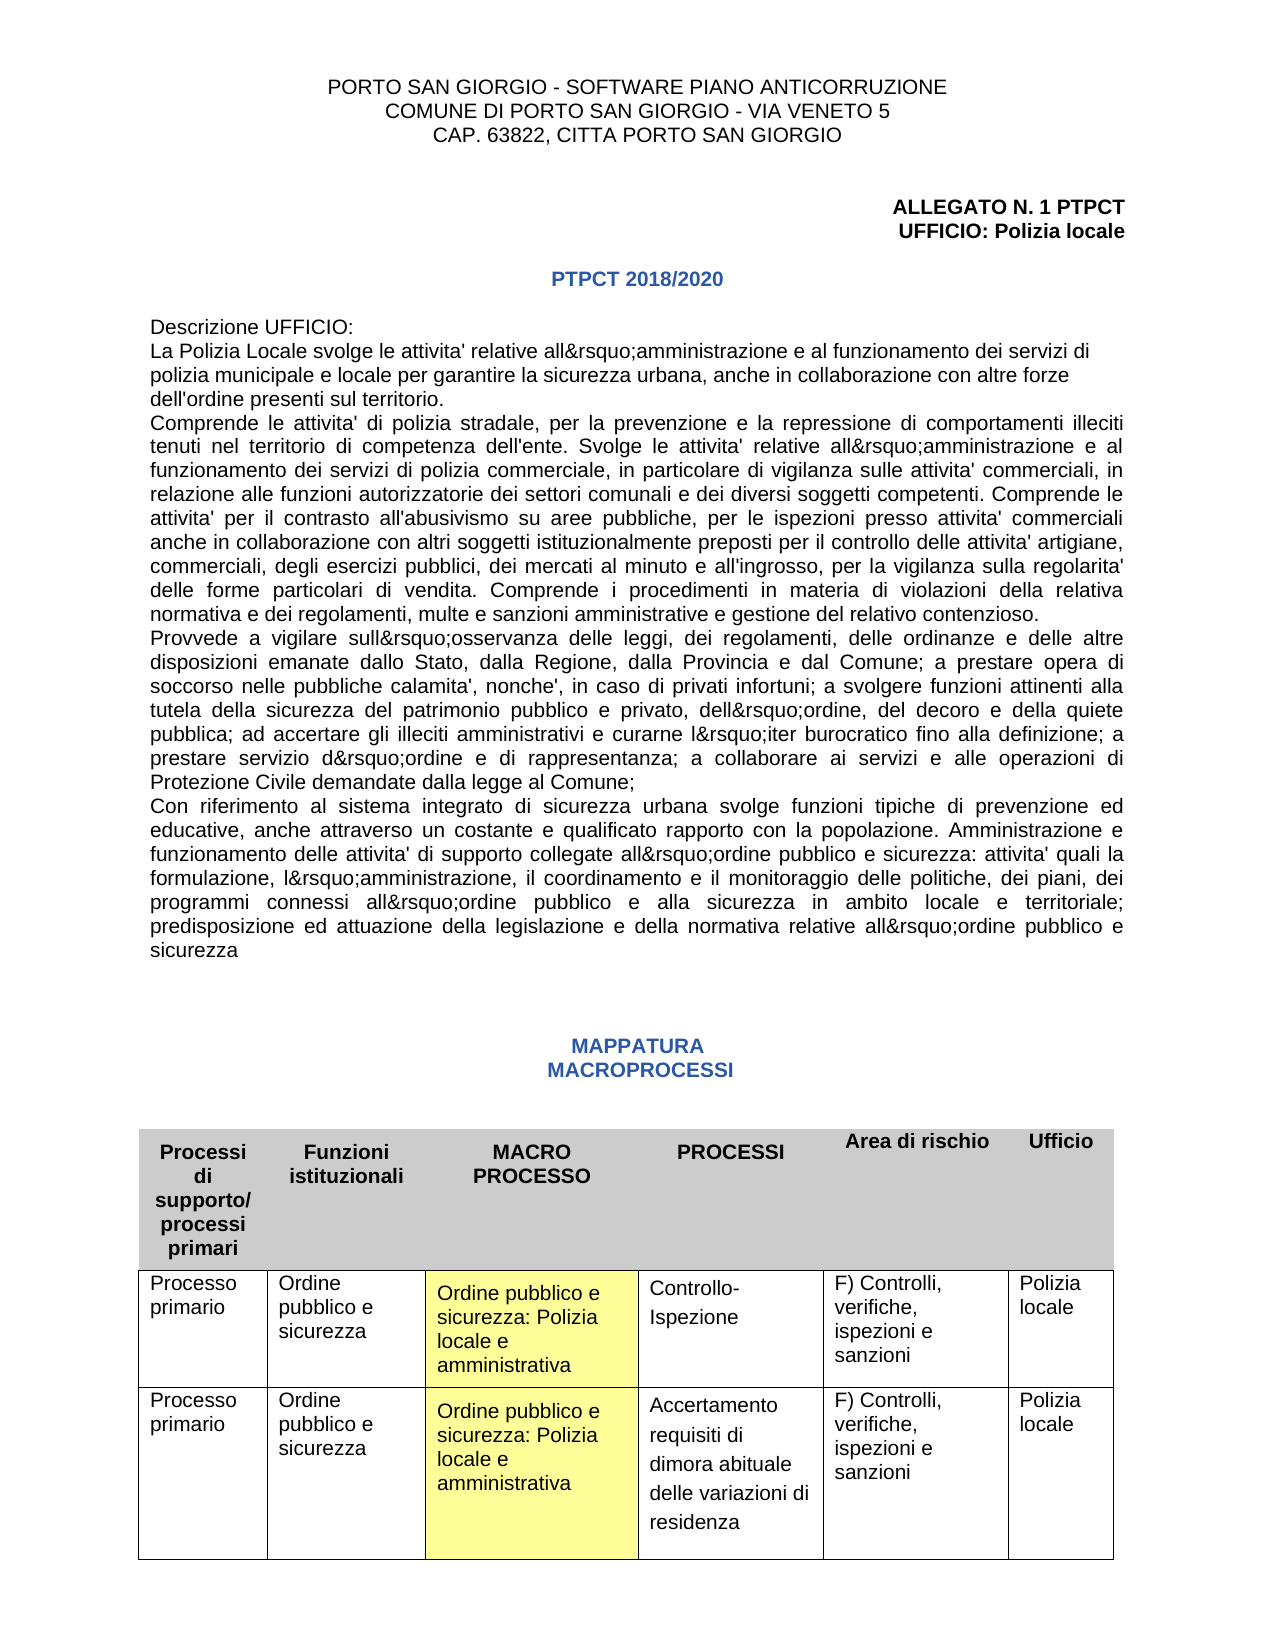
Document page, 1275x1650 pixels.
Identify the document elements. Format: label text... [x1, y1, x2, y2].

table_cell Controllo-Ispezione [639, 1271, 823, 1387]
table_cell Polizia locale [1009, 1388, 1113, 1559]
table_cell Ordine pubblico e sicurezza [268, 1271, 425, 1387]
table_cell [268, 1388, 425, 1559]
table_cell Processo primario [139, 1271, 267, 1387]
text PORTO SAN GIORGIO - SOFTWARE PIANO ANTICORRUZIONE [150, 75, 1125, 99]
text Comprende le attivita' di polizia stradale, per la prevenzione e la repressione di comportamenti illeciti tenuti nel territorio di competenza dell'ente. Svolge le attivita' relative all&rsquo;amministrazione e al funzionamento dei servizi di polizia commerciale, in particolare di vigilanza sulle attivita' commerciali, in relazione alle funzioni autorizzatorie dei settori comunali e dei diversi soggetti competenti. Comprende le attivita' per il contrasto all'abusivismo su aree pubbliche, per le ispezioni presso attivita' commerciali anche in collaborazione con altri soggetti istituzionalmente preposti per il controllo delle attivita' artigiane, commerciali, degli esercizi pubblici, dei mercati al minuto e all'ingrosso, per la vigilanza sulla regolarita' delle forme particolari di vendita. Comprende i procedimenti in materia di violazioni della relativa normativa e dei regolamenti, multe e sanzioni amministrative e gestione del relativo contenzioso. [150, 410, 1125, 626]
table_cell Accertamento requisiti di dimora abituale delle variazioni di residenza [639, 1388, 823, 1559]
text UFFICIO: Polizia locale [150, 219, 1125, 243]
text COMUNE DI PORTO SAN GIORGIO - VIA VENETO 5 [150, 99, 1125, 123]
text ALLEGATO N. 1 PTPCT [150, 195, 1125, 219]
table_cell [426, 1388, 638, 1559]
text MAPPATURA [150, 1033, 1125, 1057]
text CAP. 63822, CITTA PORTO SAN GIORGIO [150, 123, 1125, 147]
text MACROPROCESSI [150, 1057, 1125, 1081]
table_cell F) Controlli, verifiche, ispezioni e sanzioni [824, 1271, 1008, 1387]
text Con riferimento al sistema integrato di sicurezza urbana svolge funzioni tipiche di prevenzione ed educative, anche attraverso un costante e qualificato rapporto con la popolazione. Amministrazione e funzionamento delle attivita' di supporto collegate all&rsquo;ordine pubblico e sicurezza: attivita' quali la formulazione, l&rsquo;amministrazione, il coordinamento e il monitoraggio delle politiche, dei piani, dei programmi connessi all&rsquo;ordine pubblico e alla sicurezza in ambito locale e territoriale; predisposizione ed attuazione della legislazione e della normativa relative all&rsquo;ordine pubblico e sicurezza [150, 794, 1125, 961]
table_header Processi di supporto/processi primari [139, 1129, 267, 1270]
text Descrizione UFFICIO: [150, 314, 1125, 338]
table_header Funzioni istituzionali [267, 1129, 426, 1270]
table_cell Processo primario [139, 1388, 267, 1559]
table_cell Ordine pubblico e sicurezza: Polizia locale e amministrativa [426, 1271, 638, 1387]
table_header Area di rischio [823, 1129, 1008, 1270]
text PTPCT 2018/2020 [150, 267, 1125, 291]
text La Polizia Locale svolge le attivita' relative all&rsquo;amministrazione e al funzionamento dei servizi di polizia municipale e locale per garantire la sicurezza urbana, anche in collaborazione con altre forze dell'ordine presenti sul territorio. [150, 338, 1125, 410]
text Provvede a vigilare sull&rsquo;osservanza delle leggi, dei regolamenti, delle ordinanze e delle altre disposizioni emanate dallo Stato, dalla Regione, dalla Provincia e dal Comune; a prestare opera di soccorso nelle pubbliche calamita', nonche', in caso di privati infortuni; a svolgere funzioni attinenti alla tutela della sicurezza del patrimonio pubblico e privato, dell&rsquo;ordine, del decoro e della quiete pubblica; ad accertare gli illeciti amministrativi e curarne l&rsquo;iter burocratico fino alla definizione; a prestare servizio d&rsquo;ordine e di rappresentanza; a collaborare ai servizi e alle operazioni di Protezione Civile demandate dalla legge al Comune; [150, 626, 1125, 794]
table_header Ufficio [1008, 1129, 1114, 1270]
table_header PROCESSI [638, 1129, 823, 1270]
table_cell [824, 1388, 1008, 1559]
table_cell Polizia locale [1009, 1271, 1113, 1387]
table_header MACRO PROCESSO [426, 1129, 638, 1270]
